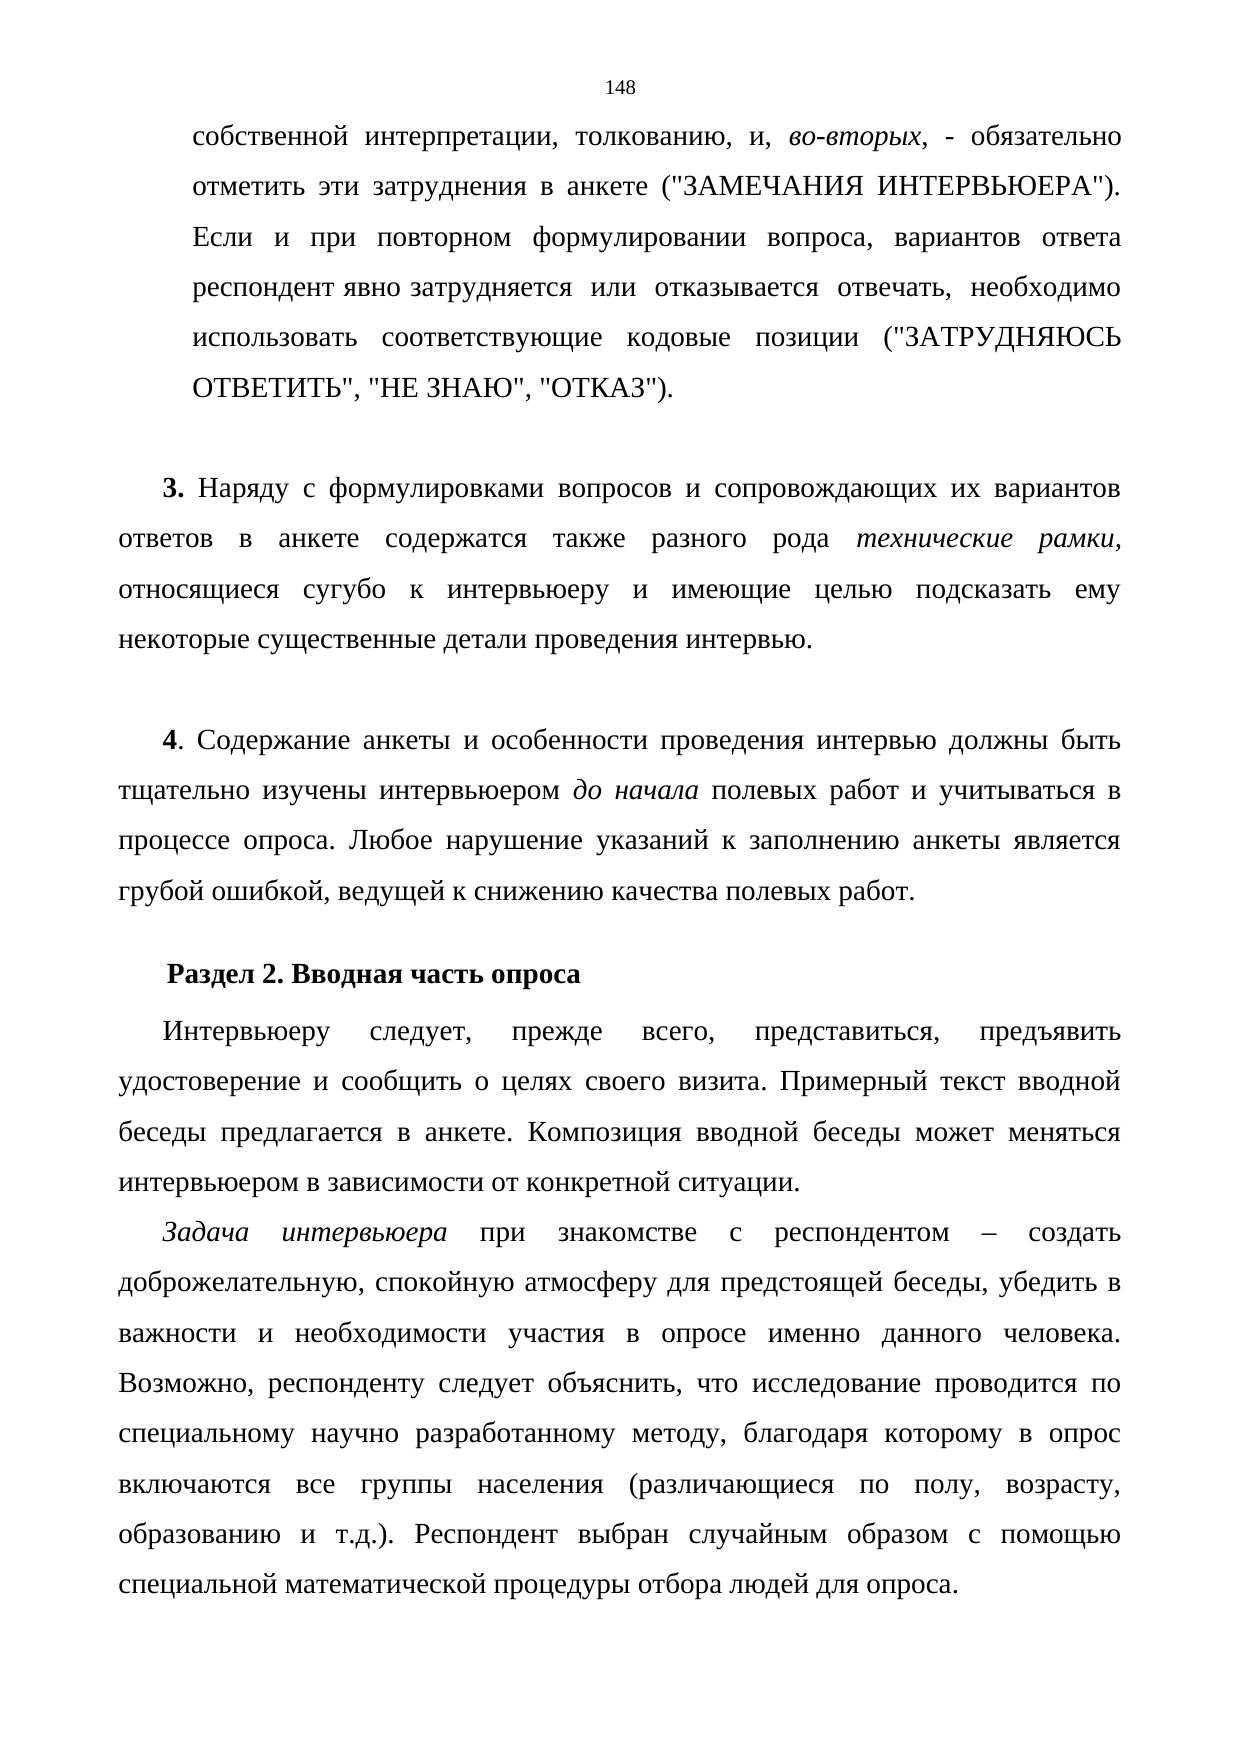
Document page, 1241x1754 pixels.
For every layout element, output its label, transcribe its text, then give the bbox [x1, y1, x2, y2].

text 4. Содержание анкеты и особенности проведения интервью должны быть тщательно изучены интервьюером до начала полевых работ и учитываться в процессе опроса. Любое нарушение указаний к заполнению анкеты является грубой ошибкой, ведущей к снижению качества полевых работ. [118, 722, 1122, 906]
text Задача интервьюера при знакомстве с респондентом – создать доброжелательную, спокойную атмосферу для предстоящей беседы, убедить в важности и необходимости участия в опросе именно данного человека. Возможно, респонденту следует объяснить, что исследование проводится по специальному научно разработанному методу, благодаря которому в опрос включаются все группы населения (различающиеся по полу, возрасту, образованию и т.д.). Респондент выбран случайным образом с помощью специальной математической процедуры отбора людей для опроса. [118, 1214, 1122, 1600]
text Раздел 2. Вводная часть опроса [122, 956, 1122, 990]
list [162, 118, 1122, 403]
text 3. Наряду с формулировками вопросов и сопровождающих их вариантов ответов в анкете содержатся также разного рода технические рамки, относящиеся сугубо к интервьюеру и имеющие целью подсказать ему некоторые существенные детали проведения интервью. [118, 470, 1122, 655]
text Интервьюеру следует, прежде всего, представиться, предъявить удостоверение и сообщить о целях своего визита. Примерный текст вводной беседы предлагается в анкете. Композиция вводной беседы может меняться интервьюером в зависимости от конкретной ситуации. [118, 1013, 1122, 1197]
